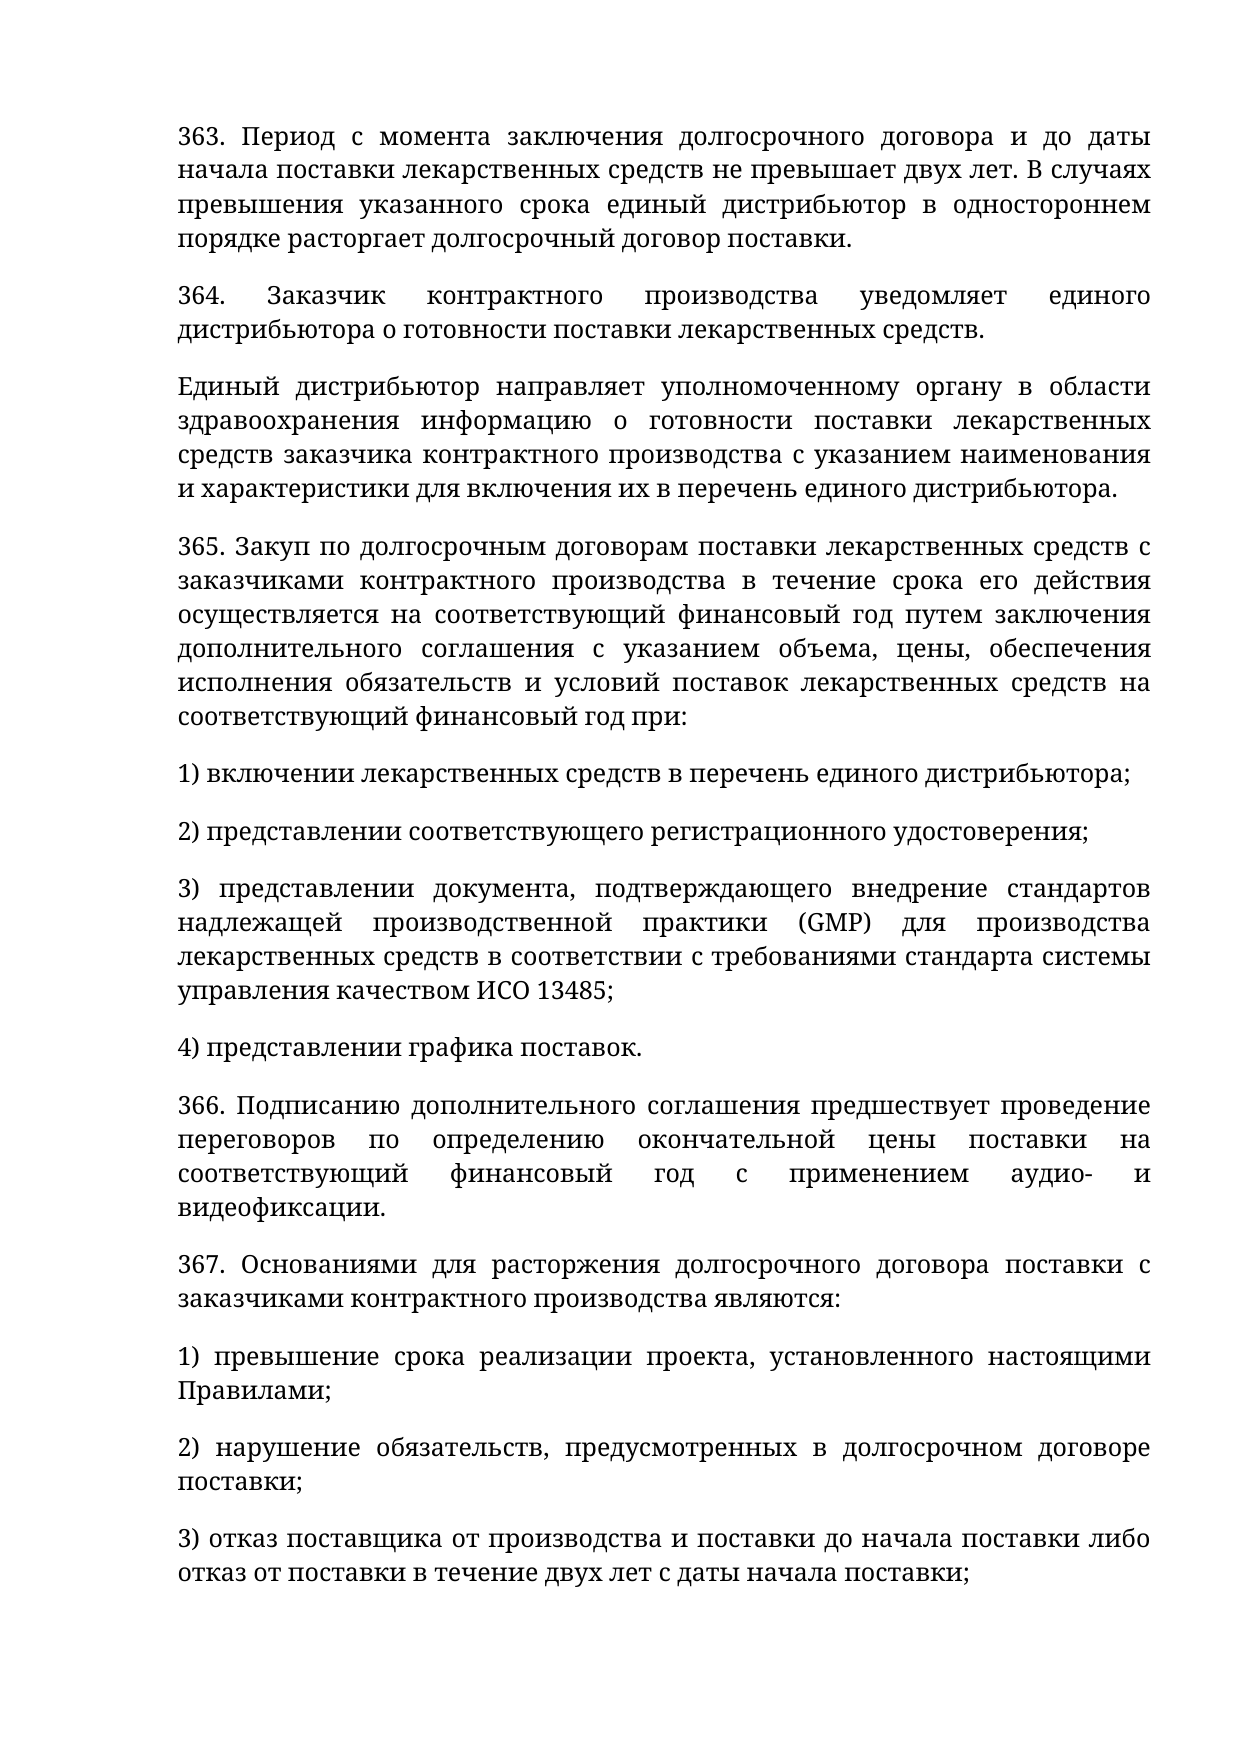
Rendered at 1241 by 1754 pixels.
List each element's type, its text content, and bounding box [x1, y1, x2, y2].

text 3) представлении документа, подтверждающего внедрение стандартов надлежащей производственной практики (GМP) для производства лекарственных средств в соответствии с требованиями стандарта системы управления качеством ИСО 13485; [177, 871, 1152, 1007]
text Единый дистрибьютор направляет уполномоченному органу в области здравоохранения информацию о готовности поставки лекарственных средств заказчика контрактного производства с указанием наименования и характеристики для включения их в перечень единого дистрибьютора. [177, 369, 1152, 505]
text 2) представлении соответствующего регистрационного удостоверения; [177, 813, 1152, 847]
text 1) превышение срока реализации проекта, установленного настоящими Правилами; [177, 1338, 1152, 1406]
text 2) нарушение обязательств, предусмотренных в долгосрочном договоре поставки; [177, 1429, 1152, 1498]
text 1) включении лекарственных средств в перечень единого дистрибьютора; [177, 756, 1152, 790]
text 365. Закуп по долгосрочным договорам поставки лекарственных средств с заказчиками контрактного производства в течение срока его действия осуществляется на соответствующий финансовый год путем заключения дополнительного соглашения с указанием объема, цены, обеспечения исполнения обязательств и условий поставок лекарственных средств на соответствующий финансовый год при: [177, 528, 1152, 733]
text 366. Подписанию дополнительного соглашения предшествует проведение переговоров по определению окончательной цены поставки на соответствующий финансовый год с применением аудио- и видеофиксации. [177, 1087, 1152, 1224]
text 4) представлении графика поставок. [177, 1030, 1152, 1064]
text 3) отказ поставщика от производства и поставки до начала поставки либо отказ от поставки в течение двух лет с даты начала поставки; [177, 1521, 1152, 1589]
text 364. Заказчик контрактного производства уведомляет единого дистрибьютора о готовности поставки лекарственных средств. [177, 278, 1152, 346]
text 363. Период с момента заключения долгосрочного договора и до даты начала поставки лекарственных средств не превышает двух лет. В случаях превышения указанного срока единый дистрибьютор в одностороннем порядке расторгает долгосрочный договор поставки. [177, 118, 1152, 254]
text 367. Основаниями для расторжения долгосрочного договора поставки с заказчиками контрактного производства являются: [177, 1247, 1152, 1315]
